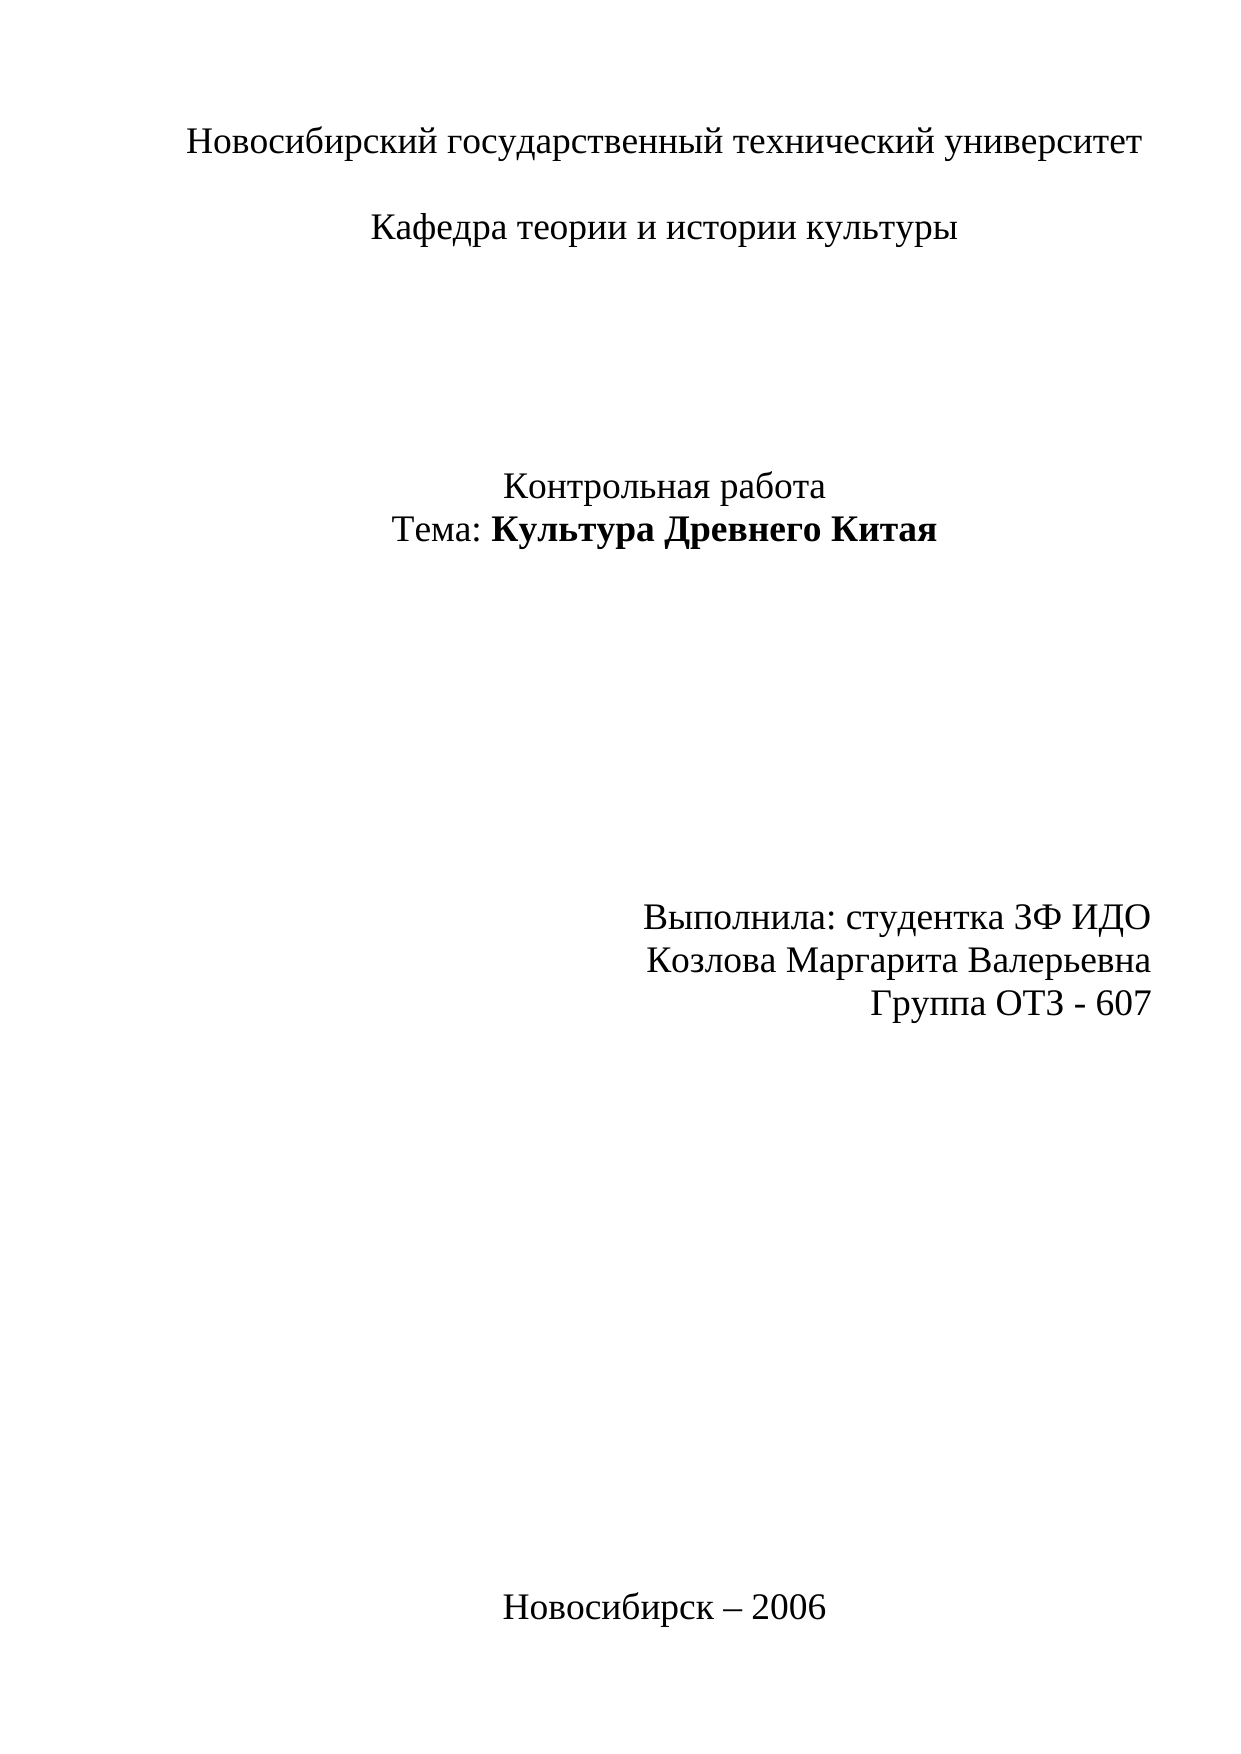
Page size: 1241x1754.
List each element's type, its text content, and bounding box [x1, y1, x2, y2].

text Тема: Культура Древнего Китая [177, 506, 1152, 549]
text Контрольная работа [177, 463, 1152, 506]
text Козлова Маргарита Валерьевна [177, 937, 1152, 981]
text Выполнила: студентка ЗФ ИДО [177, 894, 1152, 937]
text Группа ОТЗ - 607 [177, 981, 1152, 1024]
text Кафедра теории и истории культуры [177, 204, 1152, 247]
text Новосибирск – 2006 [177, 1584, 1152, 1627]
text Новосибирский государственный технический университет [177, 118, 1152, 161]
